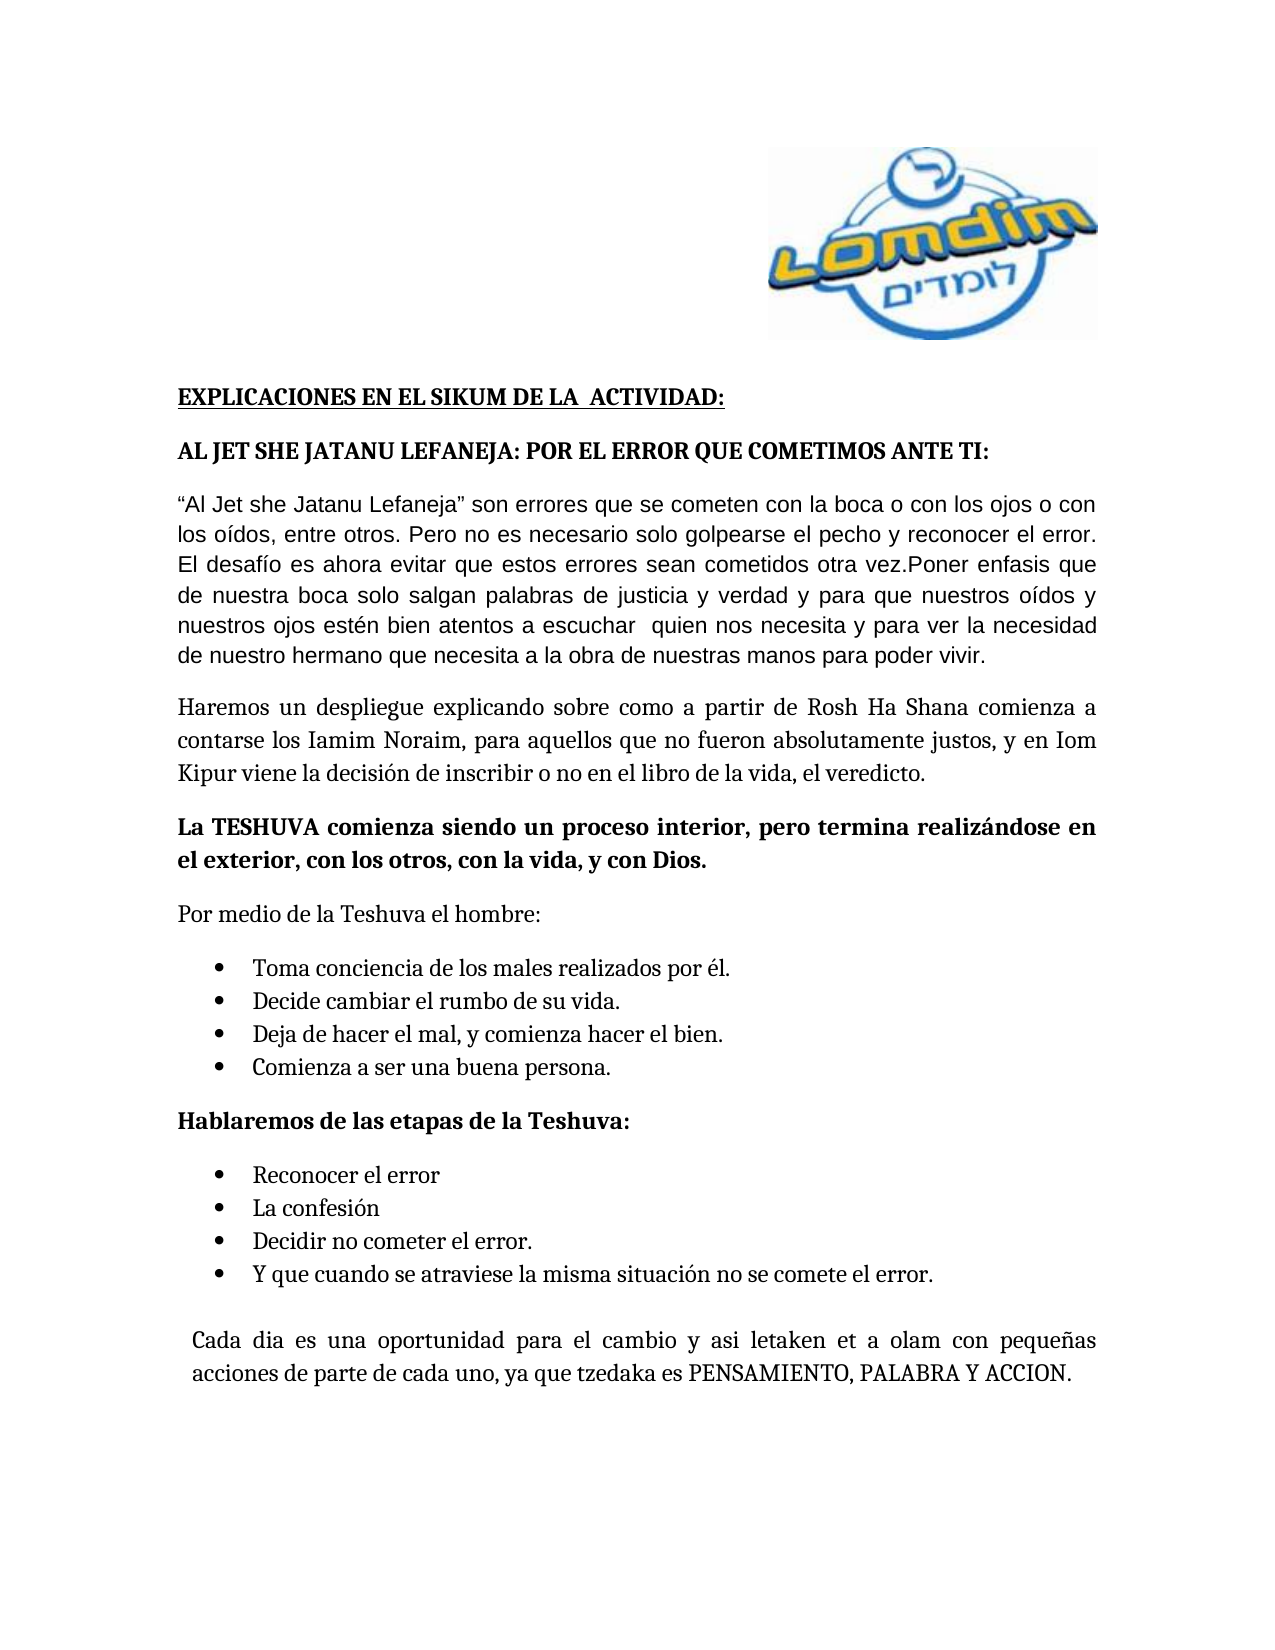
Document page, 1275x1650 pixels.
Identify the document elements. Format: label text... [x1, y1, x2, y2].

list Toma conciencia de los males realizados por él. [215, 954, 1098, 982]
text “Al Jet she Jatanu Lefaneja” son errores que se cometen con la boca o con los ojos o con los oídos, entre otros. Pero no es necesario solo golpearse el pecho y reconocer el error. El desafío es ahora evitar que estos errores sean cometidos otra vez.Poner enfasis que de nuestra boca solo salgan palabras de justicia y verdad y para que nuestros oídos y nuestros ojos estén bien atentos a escuchar quien nos necesita y para ver la necesidad de nuestro hermano que necesita a la obra de nuestras manos para poder vivir. [177, 491, 1098, 668]
list Decide cambiar el rumbo de su vida. [215, 987, 1098, 1016]
list Y que cuando se atraviese la misma situación no se comete el error. [215, 1259, 1098, 1288]
list La confesión [215, 1193, 1098, 1222]
text Por medio de la Teshuva el hombre: [177, 900, 1098, 929]
list Decidir no cometer el error. [215, 1227, 1098, 1255]
picture [768, 147, 1098, 340]
text AL JET SHE JATANU LEFANEJA: POR EL ERROR QUE COMETIMOS ANTE TI: [177, 437, 1098, 466]
text EXPLICACIONES EN EL SIKUM DE LA ACTIVIDAD: [177, 383, 1098, 412]
list Cada dia es una oportunidad para el cambio y asi letaken et a olam con pequeñas acciones de parte de cada uno, ya que tzedaka es PENSAMIENTO, PALABRA Y ACCION. [192, 1326, 1098, 1387]
text Hablaremos de las etapas de la Teshuva: [177, 1107, 1098, 1135]
list Reconocer el error [215, 1161, 1098, 1189]
text La TESHUVA comienza siendo un proceso interior, pero termina realizándose en el exterior, con los otros, con la vida, y con Dios. [177, 813, 1098, 875]
text Haremos un despliegue explicando sobre como a partir de Rosh Ha Shana comienza a contarse los Iamim Noraim, para aquellos que no fueron absolutamente justos, y en Iom Kipur viene la decisión de inscribir o no en el libro de la vida, el veredicto. [177, 693, 1098, 788]
list Comienza a ser una buena persona. [215, 1053, 1098, 1082]
list Deja de hacer el mal, y comienza hacer el bien. [215, 1020, 1098, 1048]
